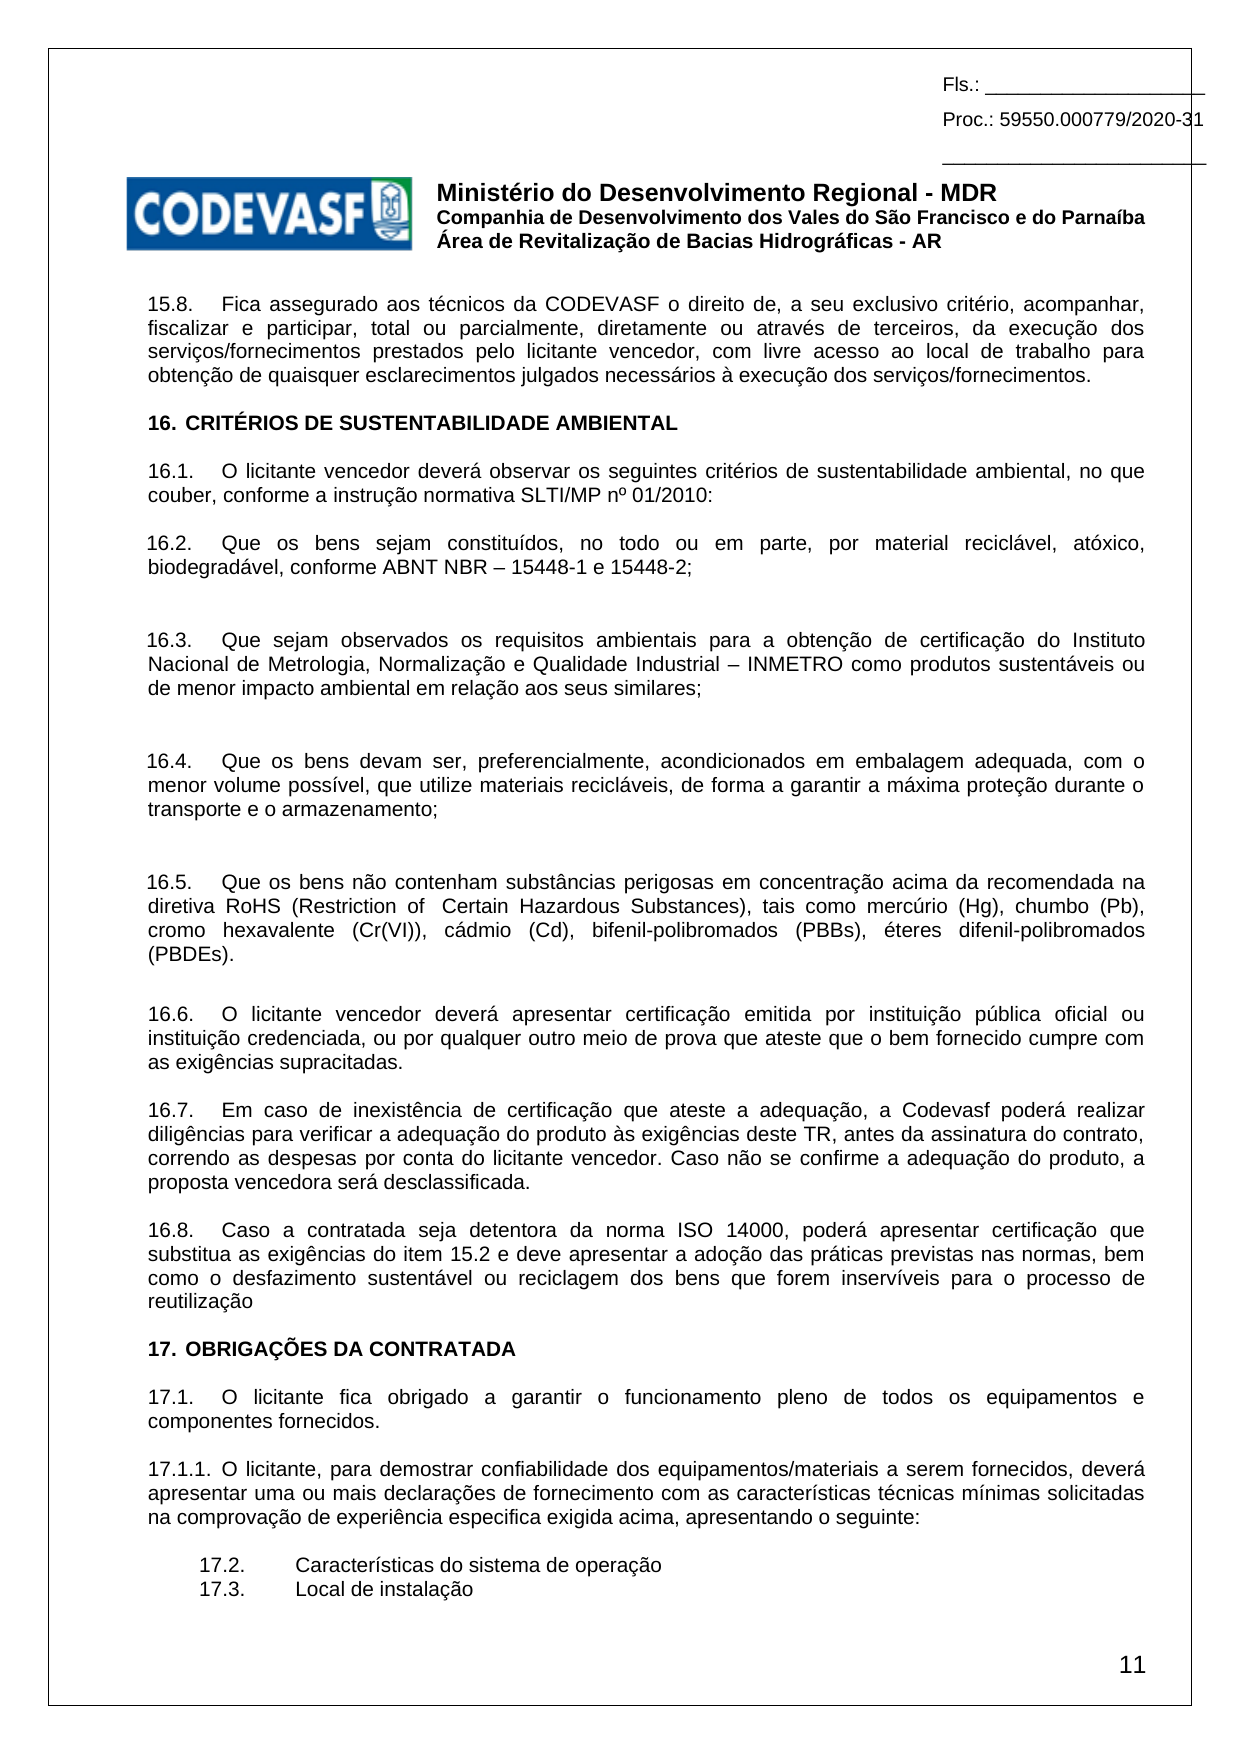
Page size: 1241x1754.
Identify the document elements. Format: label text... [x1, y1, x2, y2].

subtitle Que os bens devam ser, preferencialmente, acondicionados em embalagem adequada, com o menor volume possível, que utilize materiais recicláveis, de forma a garantir a máxima proteção durante o transporte e o armazenamento; [146, 749, 1146, 821]
picture [126, 177, 414, 253]
subtitle Fica assegurado aos técnicos da CODEVASF o direito de, a seu exclusivo critério, acompanhar, fiscalizar e participar, total ou parcialmente, diretamente ou através de terceiros, da execução dos serviços/fornecimentos prestados pelo licitante vencedor, com livre acesso ao local de trabalho para obtenção de quaisquer esclarecimentos julgados necessários à execução dos serviços/fornecimentos. [147, 291, 1146, 387]
subtitle Em caso de inexistência de certificação que ateste a adequação, a Codevasf poderá realizar diligências para verificar a adequação do produto às exigências deste TR, antes da assinatura do contrato, correndo as despesas por conta do licitante vencedor. Caso não se confirme a adequação do produto, a proposta vencedora será desclassificada. [148, 1098, 1146, 1193]
subtitle O licitante vencedor deverá apresentar certificação emitida por instituição pública oficial ou instituição credenciada, ou por qualquer outro meio de prova que ateste que o bem fornecido cumpre com as exigências supracitadas. [148, 1002, 1146, 1074]
subtitle Características do sistema de operação [185, 1553, 1146, 1577]
subtitle CRITÉRIOS DE SUSTENTABILIDADE AMBIENTAL [148, 411, 1146, 435]
subtitle Local de instalação [185, 1577, 1146, 1601]
subtitle OBRIGAÇÕES DA CONTRATADA [148, 1337, 1146, 1361]
subtitle Que os bens sejam constituídos, no todo ou em parte, por material reciclável, atóxico, biodegradável, conforme ABNT NBR – 15448-1 e 15448-2; [146, 531, 1146, 579]
subtitle O licitante fica obrigado a garantir o funcionamento pleno de todos os equipamentos e componentes fornecidos. [148, 1385, 1146, 1433]
subtitle O licitante, para demostrar confiabilidade dos equipamentos/materiais a serem fornecidos, deverá apresentar uma ou mais declarações de fornecimento com as características técnicas mínimas solicitadas na comprovação de experiência especifica exigida acima, apresentando o seguinte: [148, 1457, 1146, 1529]
subtitle Que os bens não contenham substâncias perigosas em concentração acima da recomendada na diretiva RoHS (Restriction of Certain Hazardous Substances), tais como mercúrio (Hg), chumbo (Pb), cromo hexavalente (Cr(VI)), cádmio (Cd), bifenil-polibromados (PBBs), éteres difenil-polibromados (PBDEs). [146, 869, 1146, 965]
subtitle Caso a contratada seja detentora da norma ISO 14000, poderá apresentar certificação que substitua as exigências do item 15.2 e deve apresentar a adoção das práticas previstas nas normas, bem como o desfazimento sustentável ou reciclagem dos bens que forem inservíveis para o processo de reutilização [148, 1217, 1146, 1313]
subtitle O licitante vencedor deverá observar os seguintes critérios de sustentabilidade ambiental, no que couber, conforme a instrução normativa SLTI/MP nº 01/2010: [148, 459, 1146, 507]
subtitle Que sejam observados os requisitos ambientais para a obtenção de certificação do Instituto Nacional de Metrologia, Normalização e Qualidade Industrial – INMETRO como produtos sustentáveis ou de menor impacto ambiental em relação aos seus similares; [146, 628, 1146, 700]
